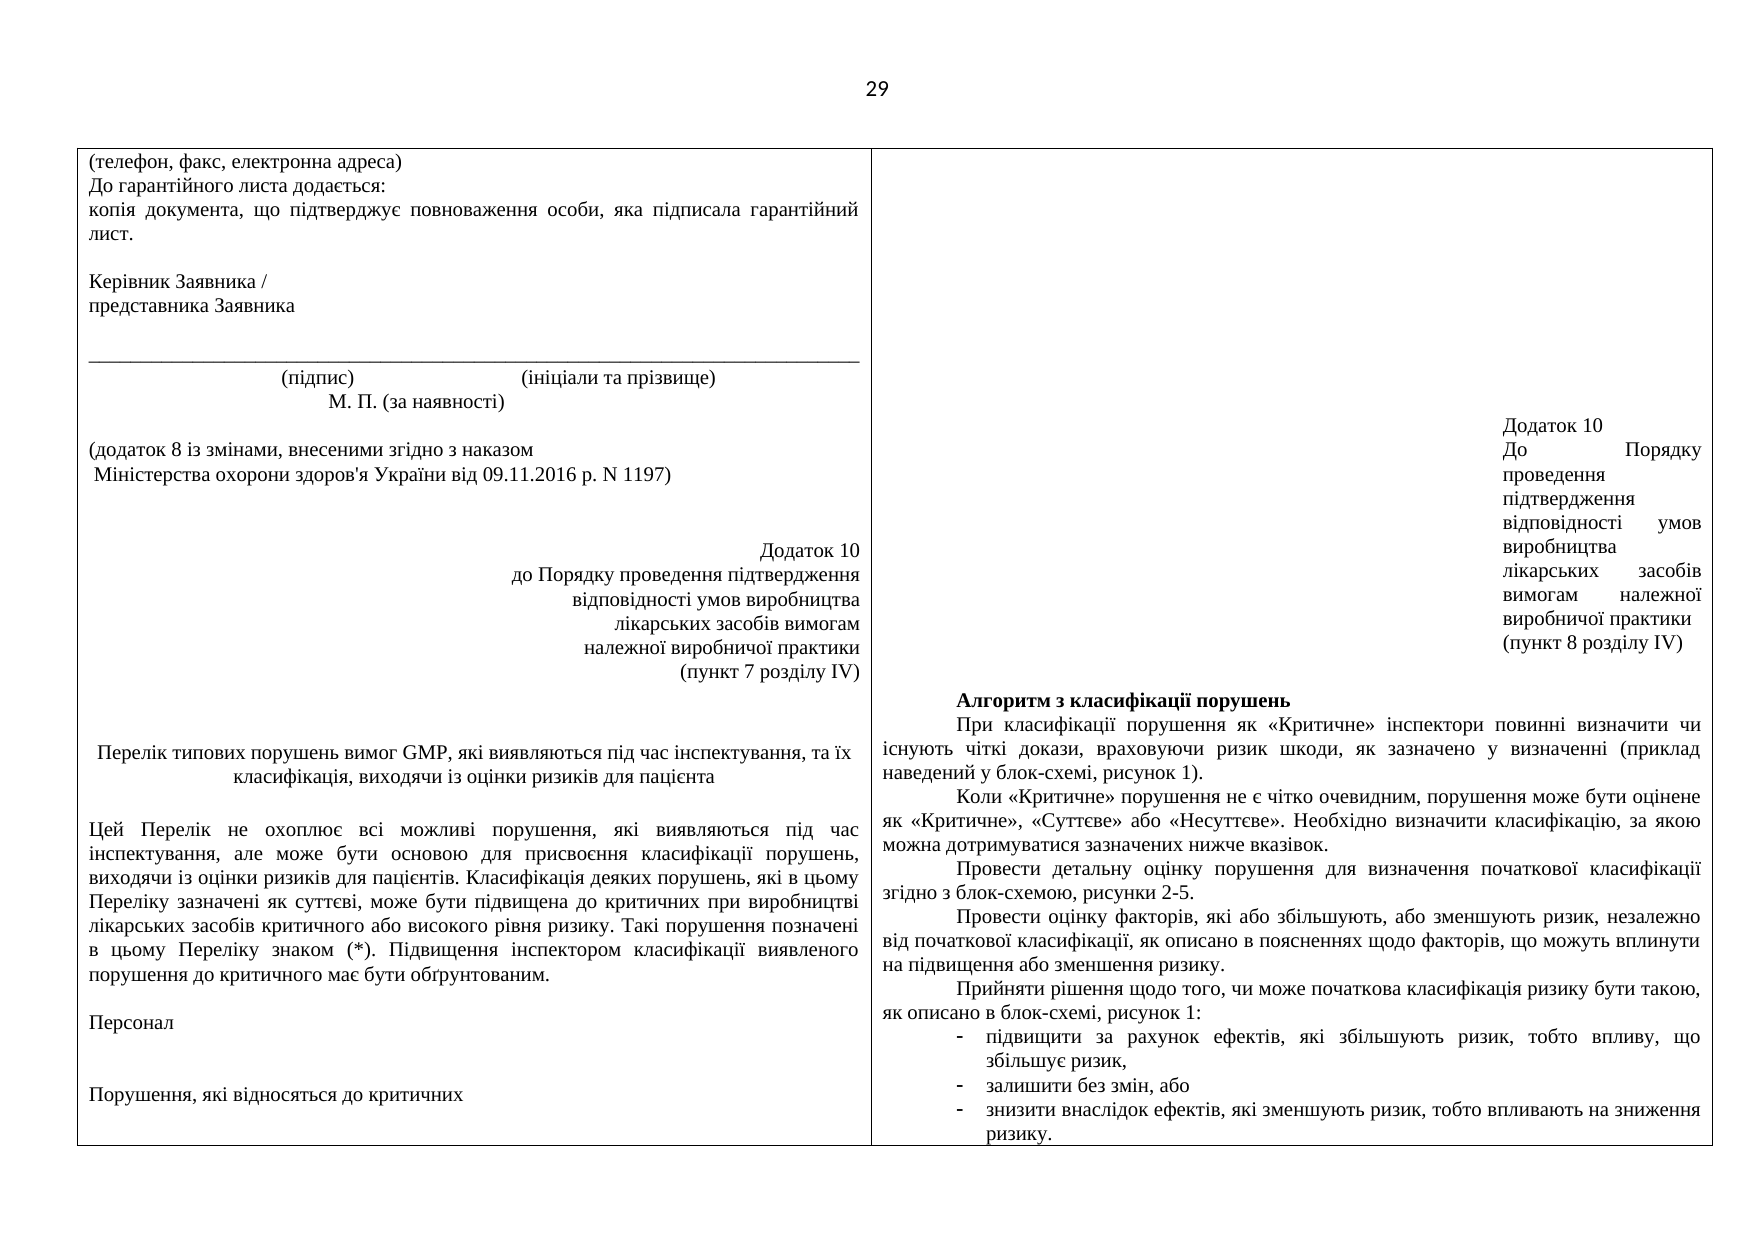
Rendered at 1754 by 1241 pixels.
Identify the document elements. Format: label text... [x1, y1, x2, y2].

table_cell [872, 149, 1712, 1145]
